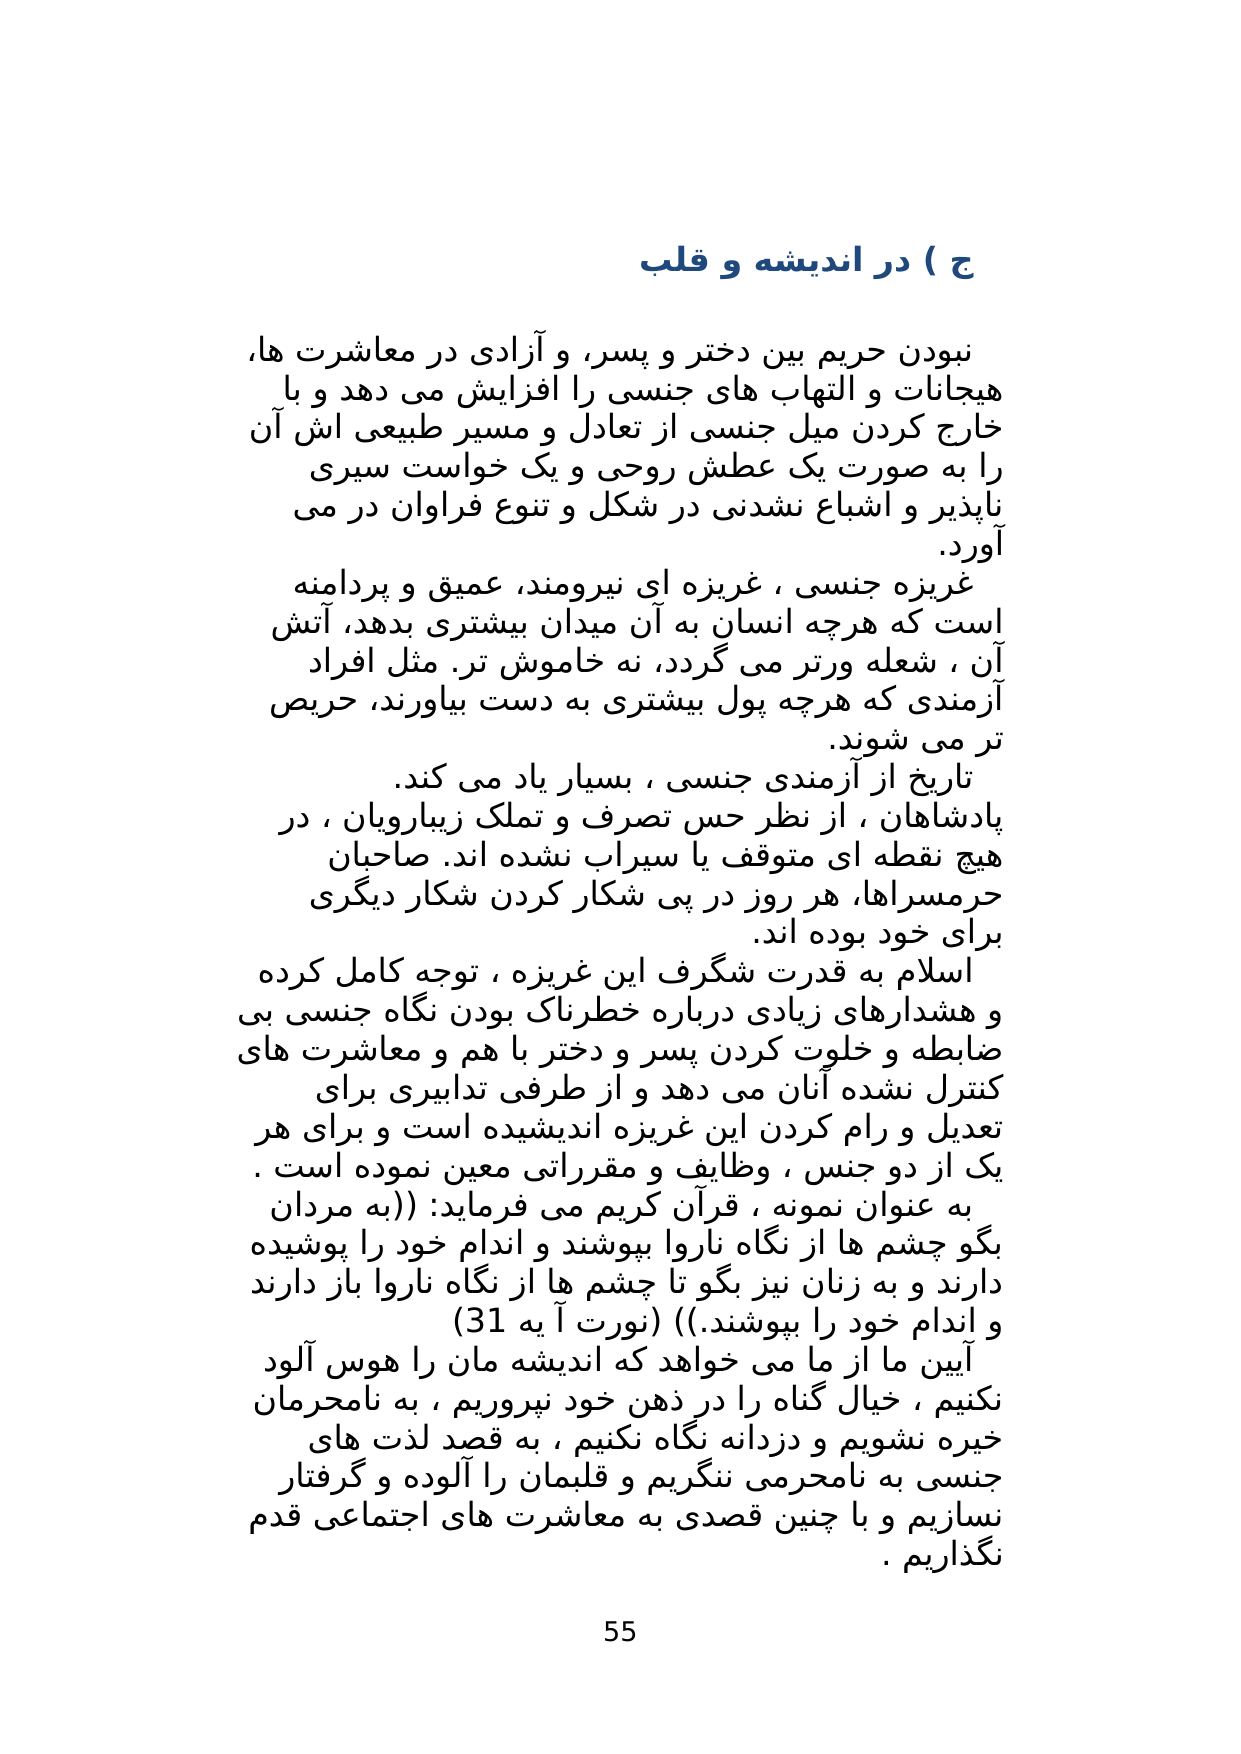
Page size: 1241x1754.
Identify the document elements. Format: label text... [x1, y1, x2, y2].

text نبودن حریم بین دختر و پسر، و آزادی در معاشرت ها، هیجانات و التهاب های جنسی را افزایش می دهد و با خارج کردن میل جنسی از تعادل و مسیر طبیعی اش آن را به صورت یک عطش روحی و یک خواست سیری ناپذیر و اشباع نشدنی در شکل و تنوع فراوان در می آورد. [236, 330, 1004, 563]
text آیین ما از ما می خواهد که اندیشه مان را هوس آلود نکنیم ، خیال گناه را در ذهن خود نپروریم ، به نامحرمان خیره نشویم و دزدانه نگاه نکنیم ، به قصد لذت های جنسی به نامحرمی ننگریم و قلبمان را آلوده و گرفتار نسازیم و با چنین قصدی به معاشرت های اجتماعی قدم نگذاریم . [236, 1340, 1004, 1573]
subtitle ج ) در اندیشه و قلب [236, 241, 1004, 279]
text اسلام به قدرت شگرف این غریزه ، توجه کامل کرده و هشدارهای زیادی درباره خطرناک بودن نگاه جنسی بی ضابطه و خلوت کردن پسر و دختر با هم و معاشرت های کنترل نشده آنان می دهد و از طرفی تدابیری برای تعدیل و رام کردن این غریزه اندیشیده است و برای هر یک از دو جنس ، وظایف و مقرراتی معین نموده است . [236, 952, 1004, 1185]
text تاریخ از آزمندی جنسی ، بسیار یاد می کند. پادشاهان ، از نظر حس تصرف و تملک زیبارویان ، در هیچ نقطه ای متوقف یا سیراب نشده اند. صاحبان حرمسراها، هر روز در پی شکار کردن شکار دیگری برای خود بوده اند. [236, 758, 1004, 952]
text به عنوان نمونه ، قرآن کریم می فرماید: ((به مردان بگو چشم ها از نگاه ناروا بپوشند و اندام خود را پوشیده دارند و به زنان نیز بگو تا چشم ها از نگاه ناروا باز دارند و اندام خود را بپوشند.)) (نورت آ یه 31) [236, 1185, 1004, 1340]
text غریزه جنسی ، غریزه ای نیرومند، عمیق و پردامنه است که هرچه انسان به آن میدان بیشتری بدهد، آتش آن ، شعله ورتر می گردد، نه خاموش تر. مثل افراد آزمندی که هرچه پول بیشتری به دست بیاورند، حریص تر می شوند. [236, 563, 1004, 758]
